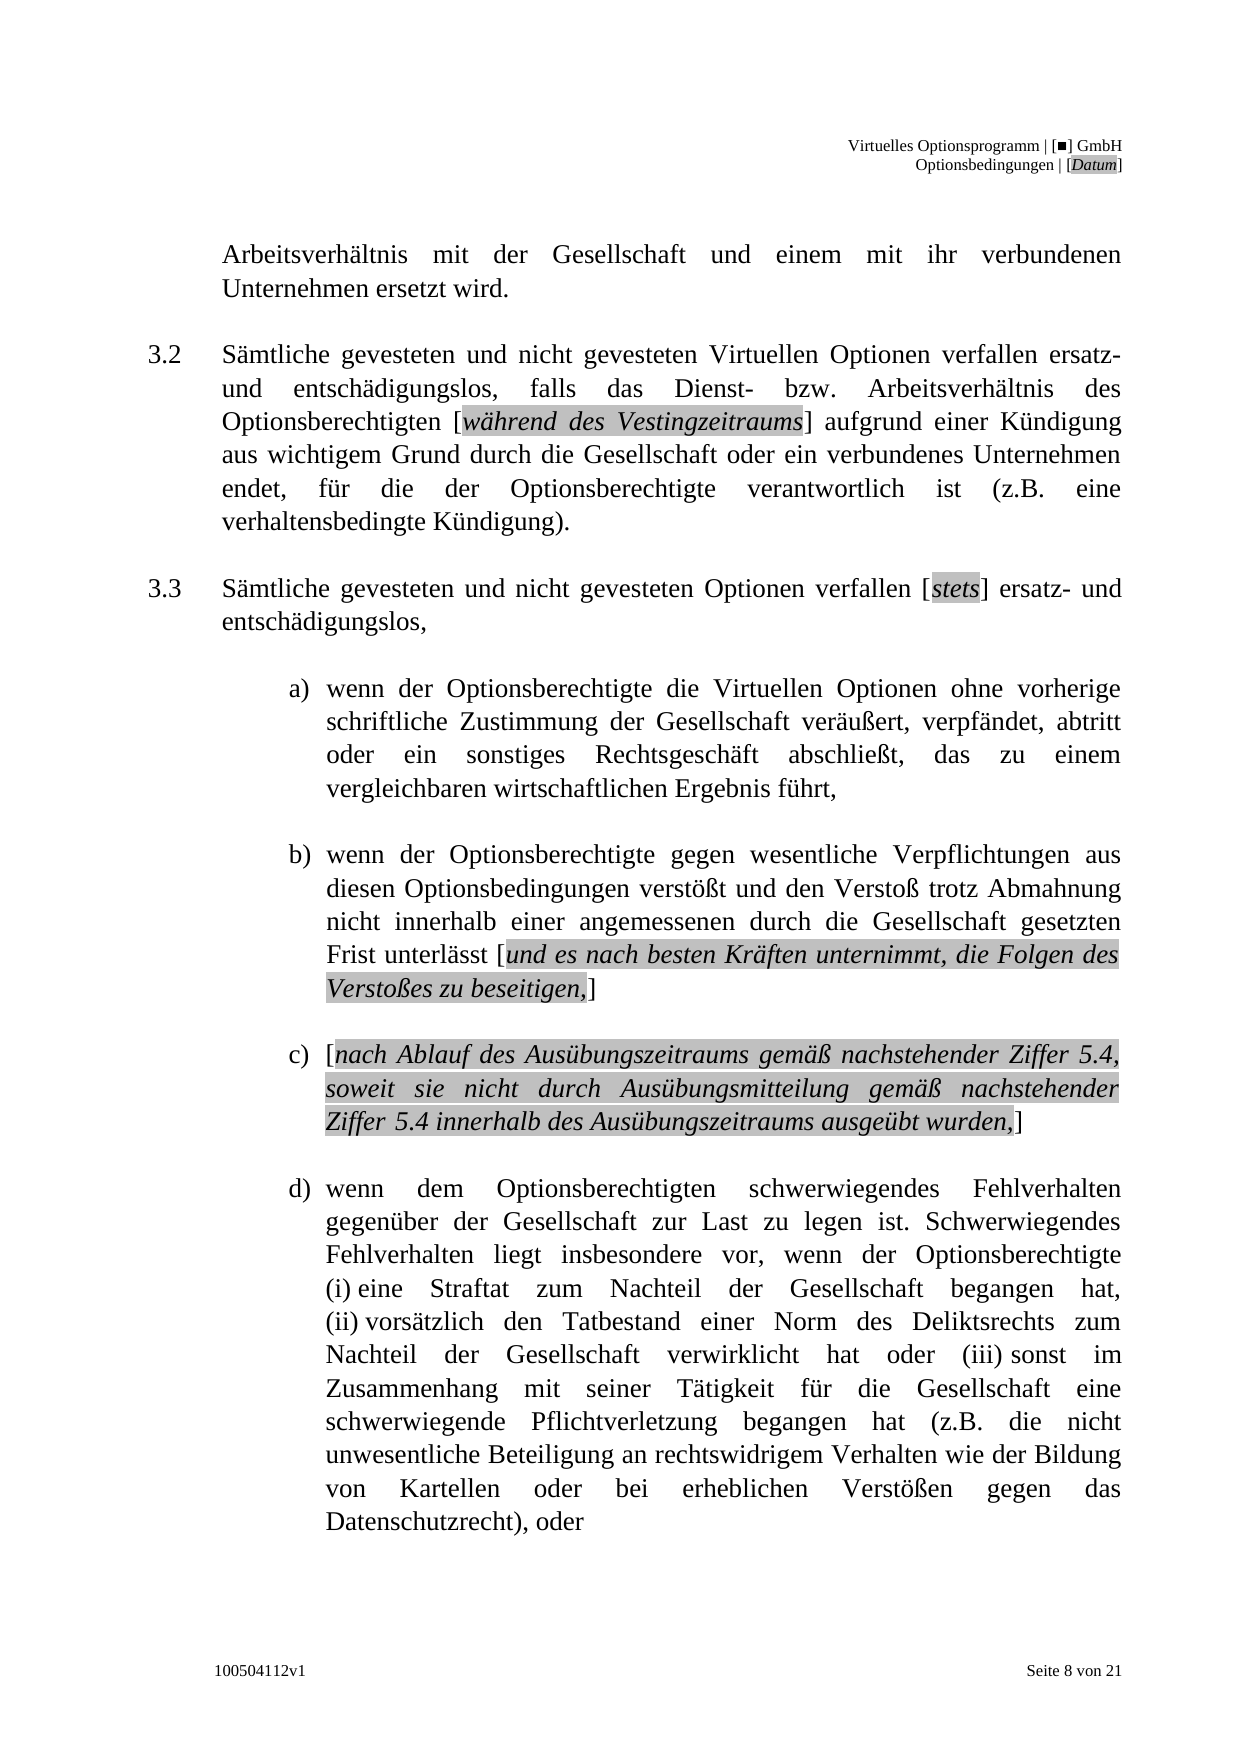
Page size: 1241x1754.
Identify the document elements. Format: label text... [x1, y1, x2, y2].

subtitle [148, 236, 1122, 303]
subtitle wenn der Optionsberechtigte gegen wesentliche Verpflichtungen aus diesen Optionsbedingungen verstößt und den Verstoß trotz Abmahnung nicht innerhalb einer angemessenen durch die Gesellschaft gesetzten Frist unterlässt [und es nach besten Kräften unternimmt, die Folgen des Verstoßes zu beseitigen,] [288, 836, 1122, 1003]
list [nach Ablauf des Ausübungszeitraums gemäß nachstehender Ziffer 5.4, soweit sie nicht durch Ausübungsmitteilung gemäß nachstehender Ziffer 5.4 innerhalb des Ausübungszeitraums ausgeübt wurden,] [288, 1036, 1122, 1136]
subtitle wenn der Optionsberechtigte die Virtuellen Optionen ohne vorherige schriftliche Zustimmung der Gesellschaft veräußert, verpfändet, abtritt oder ein sonstiges Rechtsgeschäft abschließt, das zu einem vergleichbaren wirtschaftlichen Ergebnis führt, [288, 669, 1122, 803]
list wenn dem Optionsberechtigten schwerwiegendes Fehlverhalten gegenüber der Gesellschaft zur Last zu legen ist. Schwerwiegendes Fehlverhalten liegt insbesondere vor, wenn der Optionsberechtigte (i) eine Straftat zum Nachteil der Gesellschaft begangen hat, (ii) vorsätzlich den Tatbestand einer Norm des Deliktsrechts zum Nachteil der Gesellschaft verwirklicht hat oder (iii) sonst im Zusammenhang mit seiner Tätigkeit für die Gesellschaft eine schwerwiegende Pflichtverletzung begangen hat (z.B. die nicht unwesentliche Beteiligung an rechtswidrigem Verhalten wie der Bildung von Kartellen oder bei erheblichen Verstößen gegen das Datenschutzrecht), oder [288, 1169, 1122, 1536]
subtitle Sämtliche gevesteten und nicht gevesteten Optionen verfallen [stets] ersatz- und entschädigungslos, [148, 569, 1122, 636]
subtitle Sämtliche gevesteten und nicht gevesteten Virtuellen Optionen verfallen ersatz- und entschädigungslos, falls das Dienst- bzw. Arbeitsverhältnis des Optionsberechtigten [während des Vestingzeitraums] aufgrund einer Kündigung aus wichtigem Grund durch die Gesellschaft oder ein verbundenes Unternehmen endet, für die der Optionsberechtigte verantwortlich ist (z.B. eine verhaltensbedingte Kündigung). [148, 336, 1122, 536]
